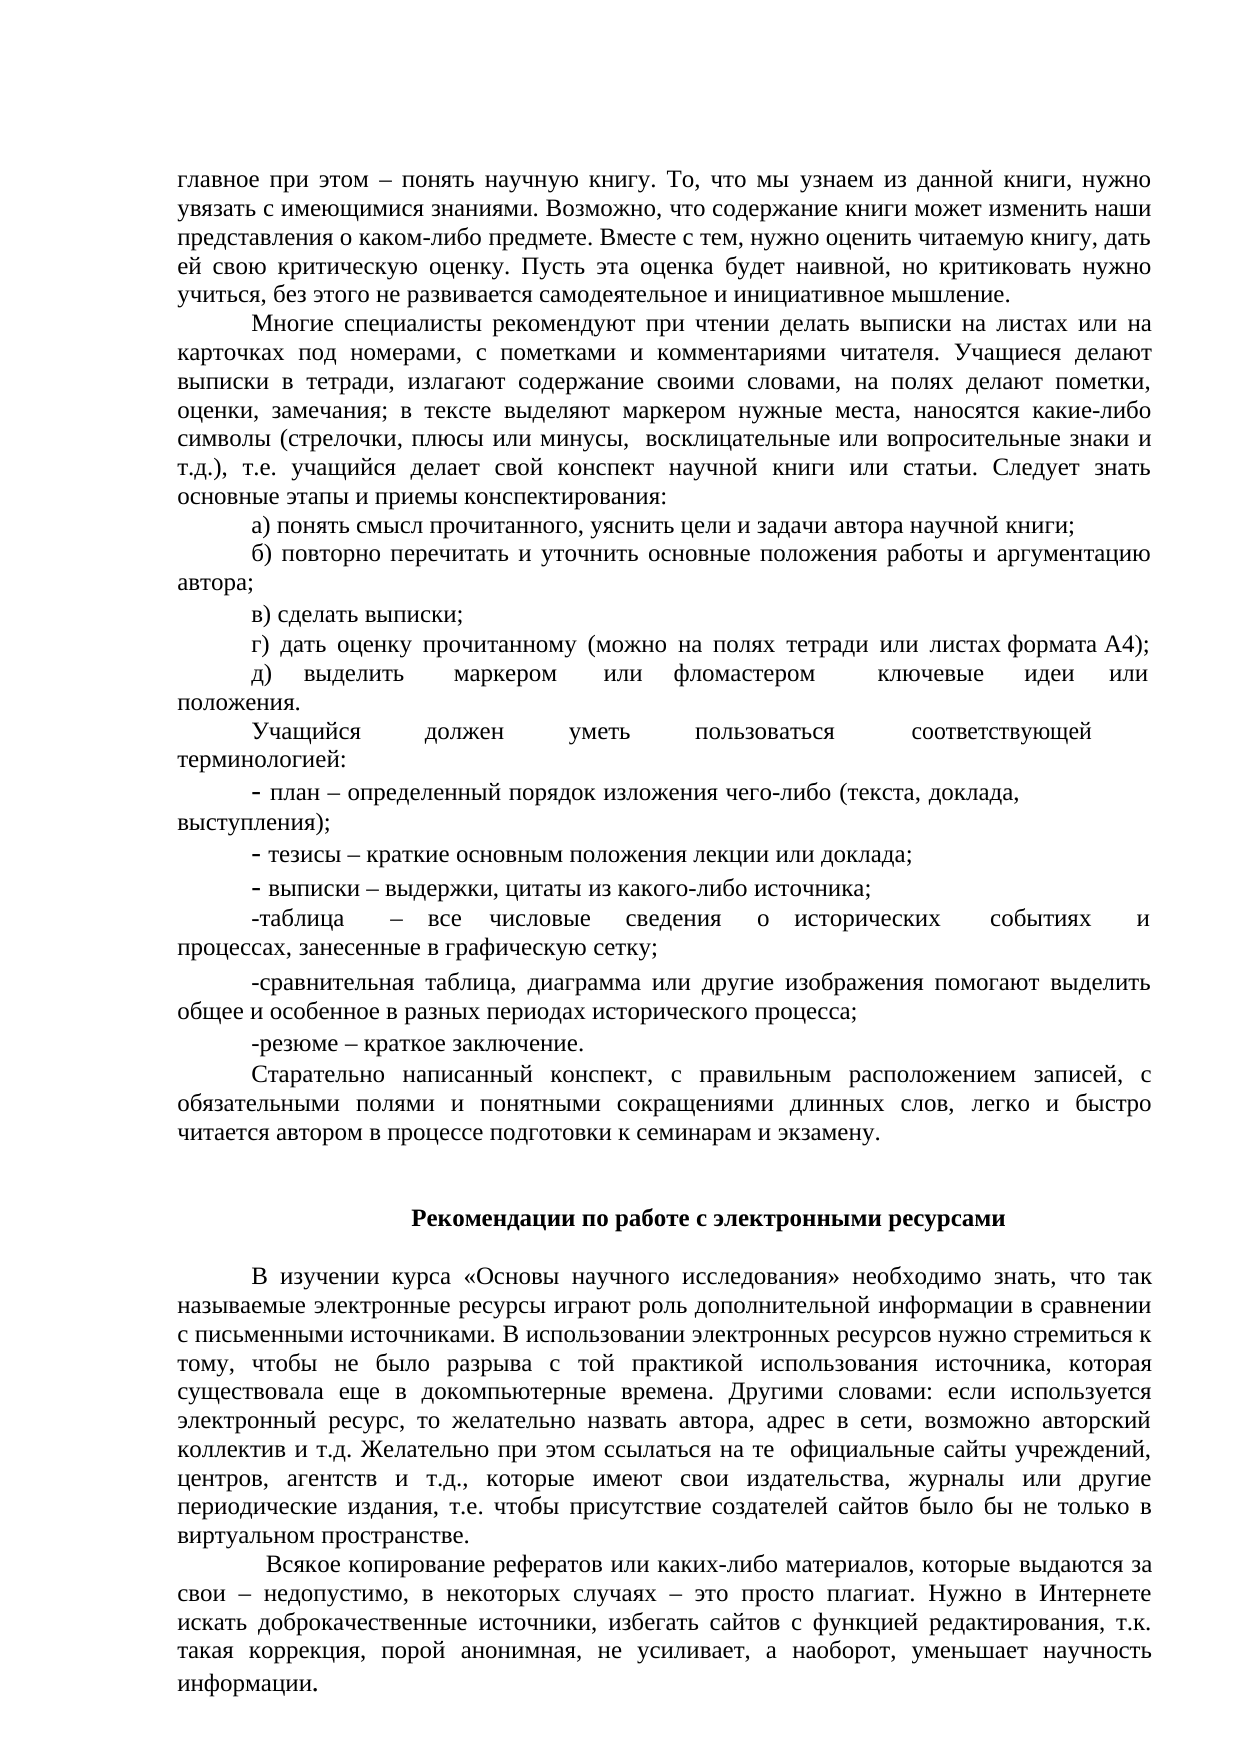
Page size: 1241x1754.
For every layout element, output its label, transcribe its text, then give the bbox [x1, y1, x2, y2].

text -таблица – все числовые сведения о исторических событиях и процессах, занесенные в графическую сетку; [177, 903, 1151, 961]
list выписки – выдержки, цитаты из какого-либо источника; [251, 869, 1209, 903]
text -сравнительная таблица, диаграмма или другие изображения помогают выделить общее и особенное в разных периодах исторического процесса; [177, 967, 1151, 1025]
text б) повторно перечитать и уточнить основные положения работы и аргументацию автора; [177, 538, 1151, 596]
text В изучении курса «Основы научного исследования» необходимо знать, что так называемые электронные ресурсы играют роль дополнительной информации в сравнении с письменными источниками. В использовании электронных ресурсов нужно стремиться к тому, чтобы не было разрыва с той практикой использования источника, которая существовала еще в докомпьютерные времена. Другими словами: если используется электронный ресурс, то желательно назвать автора, адрес в сети, возможно авторский коллектив и т.д. Желательно при этом ссылаться на те официальные сайты учреждений, центров, агентств и т.д., которые имеют свои издательства, журналы или другие периодические издания, т.е. чтобы присутствие создателей сайтов было бы не только в виртуальном пространстве. [177, 1261, 1152, 1549]
text в) сделать выписки; [251, 596, 1209, 629]
text Рекомендации по работе с электронными ресурсами [221, 1203, 1196, 1232]
text Старательно написанный конспект, с правильным расположением записей, с обязательными полями и понятными сокращениями длинных слов, легко и быстро читается автором в процессе подготовки к семинарам и экзамену. [177, 1059, 1152, 1145]
text Учащийся должен уметь пользоваться соответствующей терминологией: [177, 716, 1151, 773]
list план – определенный порядок изложения чего-либо (текста, доклада, выступления); [177, 773, 1151, 836]
text Многие специалисты рекомендуют при чтении делать выписки на листах или на карточках под номерами, с пометками и комментариями читателя. Учащиеся делают выписки в тетради, излагают содержание своими словами, на полях делают пометки, оценки, замечания; в тексте выделяют маркером нужные места, наносятся какие-либо символы (стрелочки, плюсы или минусы, восклицательные или вопросительные знаки и т.д.), т.е. учащийся делает свой конспект научной книги или статьи. Следует знать основные этапы и приемы конспектирования: [177, 308, 1152, 510]
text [177, 164, 1152, 308]
text -резюме – краткое заключение. [251, 1025, 1209, 1058]
text д) выделить маркером или фломастером ключевые идеи или положения. [177, 658, 1151, 716]
list тезисы – краткие основным положения лекции или доклада; [251, 836, 1209, 869]
text а) понять смысл прочитанного, уяснить цели и задачи автора научной книги; [177, 510, 1151, 538]
text г) дать оценку прочитанному (можно на полях тетради или листах формата А4); [177, 629, 1151, 658]
text Всякое копирование рефератов или каких-либо материалов, которые выдаются за свои – недопустимо, в некоторых случаях – это просто плагиат. Нужно в Интернете искать доброкачественные источники, избегать сайтов с функцией редактирования, т.к. такая коррекция, порой анонимная, не усиливает, а наоборот, уменьшает научность информации. [177, 1549, 1152, 1698]
